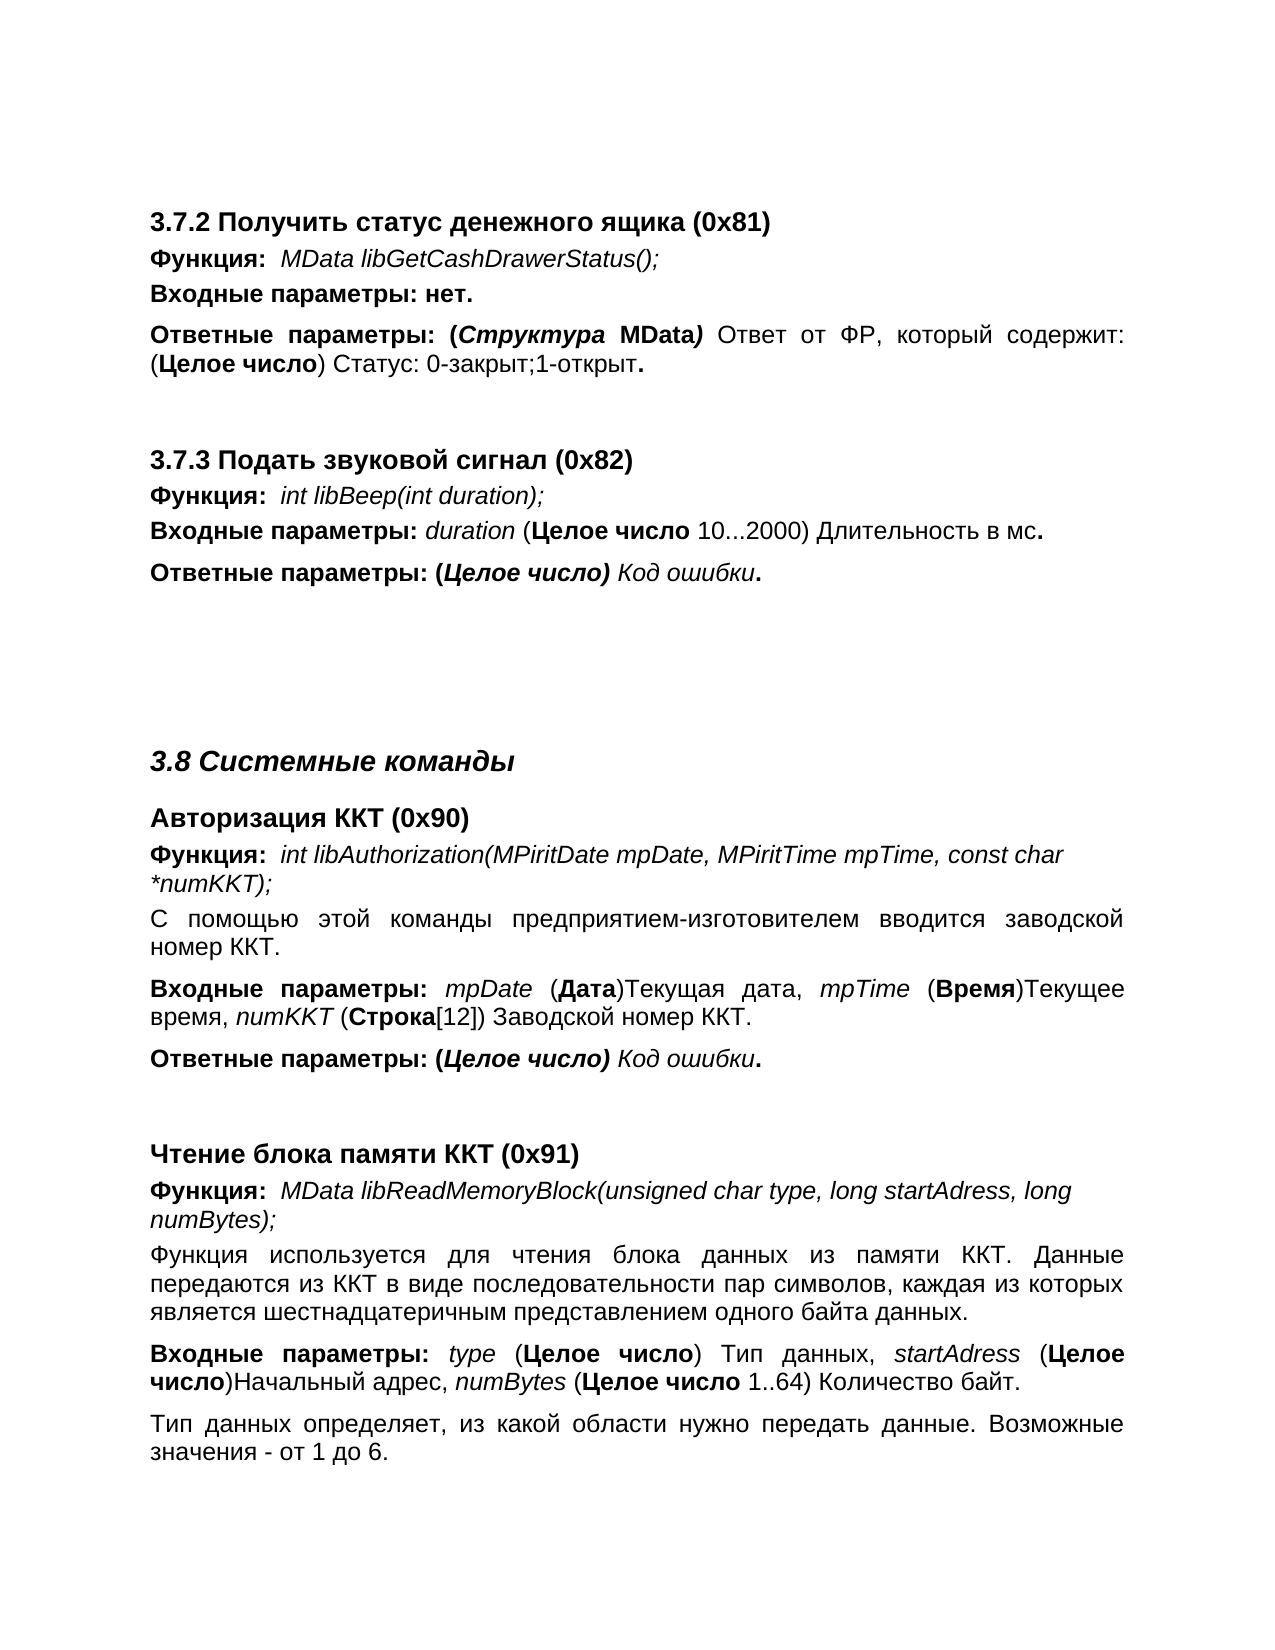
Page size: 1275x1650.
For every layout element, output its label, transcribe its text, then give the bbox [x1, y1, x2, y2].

text Входные параметры: нет. [150, 279, 1125, 307]
text Функция: int libAuthorization(MPiritDate mpDate, MPiritTime mpTime, const char *numKKT); [150, 840, 1125, 897]
text Авторизация ККТ (0x90) [150, 802, 1125, 833]
text 3.7.2 Получить статус денежного ящика (0x81) [150, 206, 1125, 237]
text Тип данных определяет, из какой области нужно передать данные. Возможные значения - от 1 до 6. [150, 1408, 1125, 1466]
text С помощью этой команды предприятием-изготовителем вводится заводской номер ККТ. [150, 903, 1125, 961]
text Входные параметры: mpDate (Дата)Текущая дата, mpTime (Время)Текущее время, numKKT (Строка[12]) Заводской номер ККТ. [150, 973, 1125, 1031]
text Функция: MData libReadMemoryBlock(unsigned char type, long startAdress, long numBytes); [150, 1176, 1125, 1233]
text Ответные параметры: (Целое число) Код ошибки. [150, 1043, 1125, 1072]
text Функция используется для чтения блока данных из памяти ККТ. Данные передаются из ККТ в виде последовательности пар символов, каждая из которых является шестнадцатеричным представлением одного байта данных. [150, 1240, 1125, 1326]
text Функция: MData libGetCashDrawerStatus(); [150, 244, 1125, 272]
text Входные параметры: duration (Целое число 10...2000) Длительность в мс. [150, 516, 1125, 545]
text Чтение блока памяти ККТ (0x91) [150, 1138, 1125, 1170]
text Входные параметры: type (Целое число) Тип данных, startAdress (Целое число)Начальный адрес, numBytes (Целое число 1..64) Количество байт. [150, 1338, 1125, 1396]
text Ответные параметры: (Целое число) Код ошибки. [150, 557, 1125, 586]
text 3.7.3 Подать звуковой сигнал (0x82) [150, 444, 1125, 475]
text Функция: int libBeep(int duration); [150, 481, 1125, 510]
text Ответные параметры: (Структура MData) Ответ от ФР, который содержит: (Целое число) Статус: 0-закрыт;1-открыт. [150, 320, 1125, 377]
text 3.8 Системные команды [150, 744, 1125, 777]
